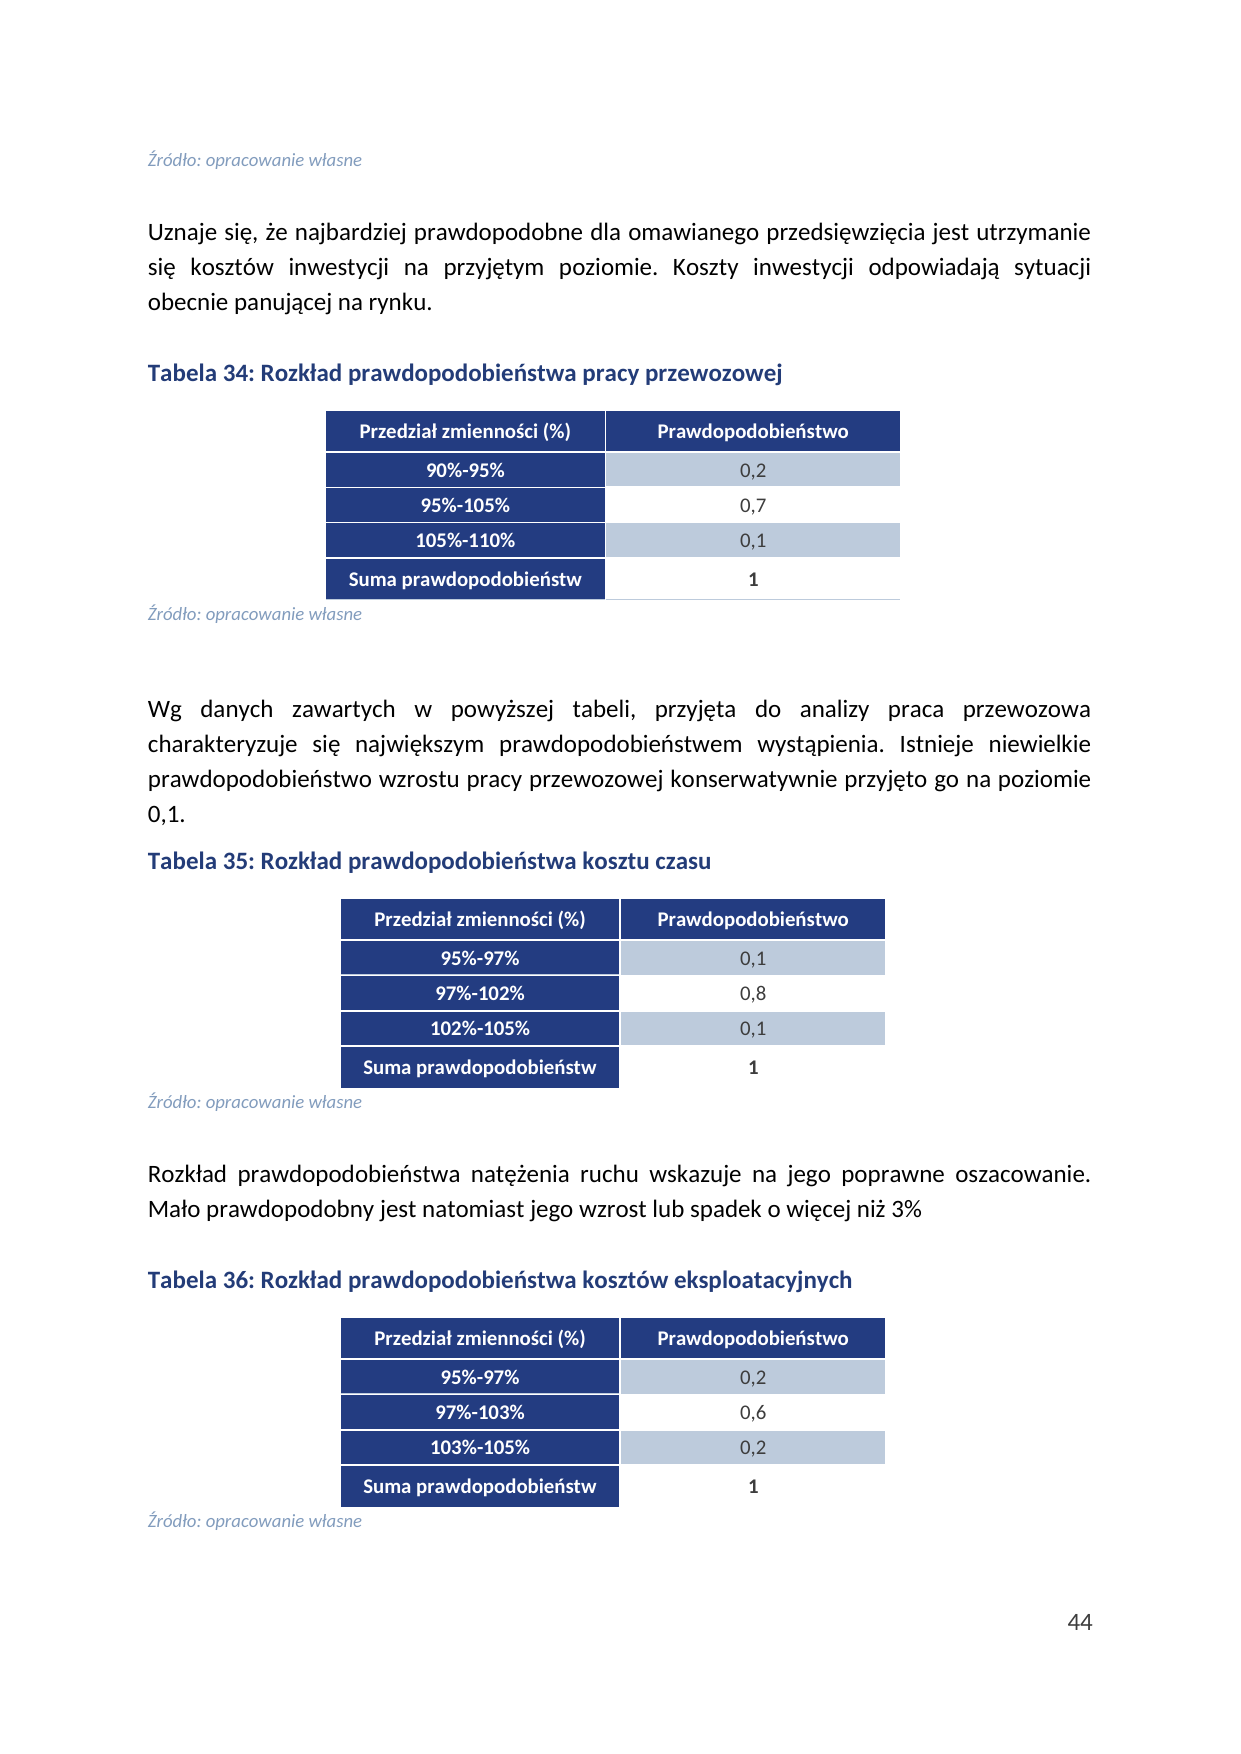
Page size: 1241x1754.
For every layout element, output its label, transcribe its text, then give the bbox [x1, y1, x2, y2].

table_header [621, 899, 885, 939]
text Źródło: opracowanie własne [148, 602, 1092, 624]
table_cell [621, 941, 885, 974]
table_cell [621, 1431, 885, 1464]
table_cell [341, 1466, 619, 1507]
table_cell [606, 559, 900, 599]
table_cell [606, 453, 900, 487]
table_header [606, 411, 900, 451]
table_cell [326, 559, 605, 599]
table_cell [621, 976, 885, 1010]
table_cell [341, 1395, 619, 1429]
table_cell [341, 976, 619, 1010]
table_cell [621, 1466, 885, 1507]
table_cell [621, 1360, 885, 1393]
text Rozkład prawdopodobieństwa natężenia ruchu wskazuje na jego poprawne oszacowanie. Mało prawdopodobny jest natomiast jego wzrost lub spadek o więcej niż 3% [148, 1158, 1092, 1223]
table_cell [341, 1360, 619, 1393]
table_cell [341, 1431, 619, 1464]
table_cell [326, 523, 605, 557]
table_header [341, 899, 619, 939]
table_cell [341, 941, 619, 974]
text Źródło: opracowanie własne [148, 148, 1092, 171]
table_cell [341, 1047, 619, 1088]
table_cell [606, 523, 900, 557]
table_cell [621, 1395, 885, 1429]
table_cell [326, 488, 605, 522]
text Źródło: opracowanie własne [148, 1509, 1092, 1532]
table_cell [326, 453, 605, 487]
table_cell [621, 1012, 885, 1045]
text Uznaje się, że najbardziej prawdopodobne dla omawianego przedsięwzięcia jest utrzymanie się kosztów inwestycji na przyjętym poziomie. Koszty inwestycji odpowiadają sytuacji obecnie panującej na rynku. [148, 216, 1092, 316]
text Wg danych zawartych w powyższej tabeli, przyjęta do analizy praca przewozowa charakteryzuje się największym prawdopodobieństwem wystąpienia. Istnieje niewielkie prawdopodobieństwo wzrostu pracy przewozowej konserwatywnie przyjęto go na poziomie 0,1. [148, 693, 1092, 828]
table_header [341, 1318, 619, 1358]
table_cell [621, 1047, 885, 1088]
text Źródło: opracowanie własne [148, 1090, 1092, 1113]
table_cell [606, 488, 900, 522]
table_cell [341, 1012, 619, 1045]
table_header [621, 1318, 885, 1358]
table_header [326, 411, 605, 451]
